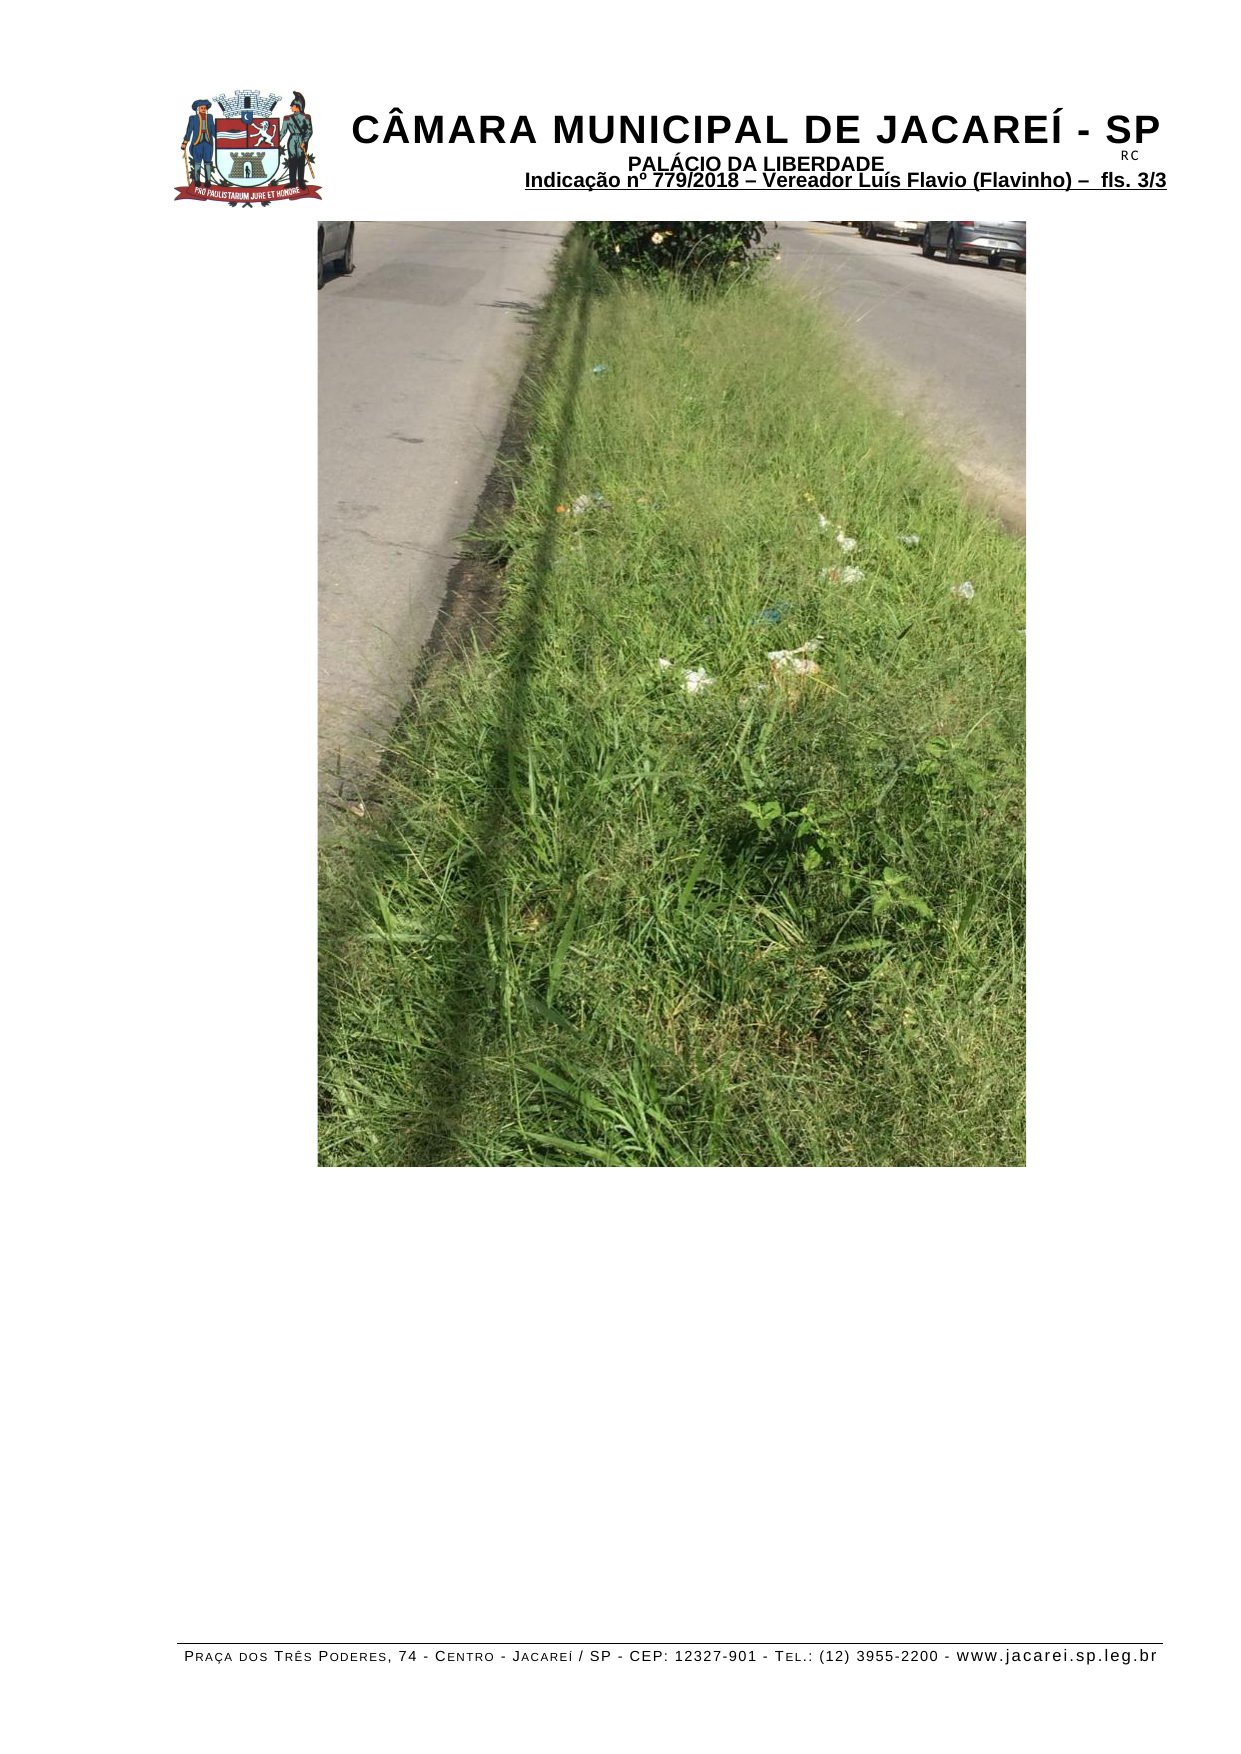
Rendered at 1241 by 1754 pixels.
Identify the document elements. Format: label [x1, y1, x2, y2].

picture [317, 221, 1027, 1167]
picture [173, 89, 323, 208]
